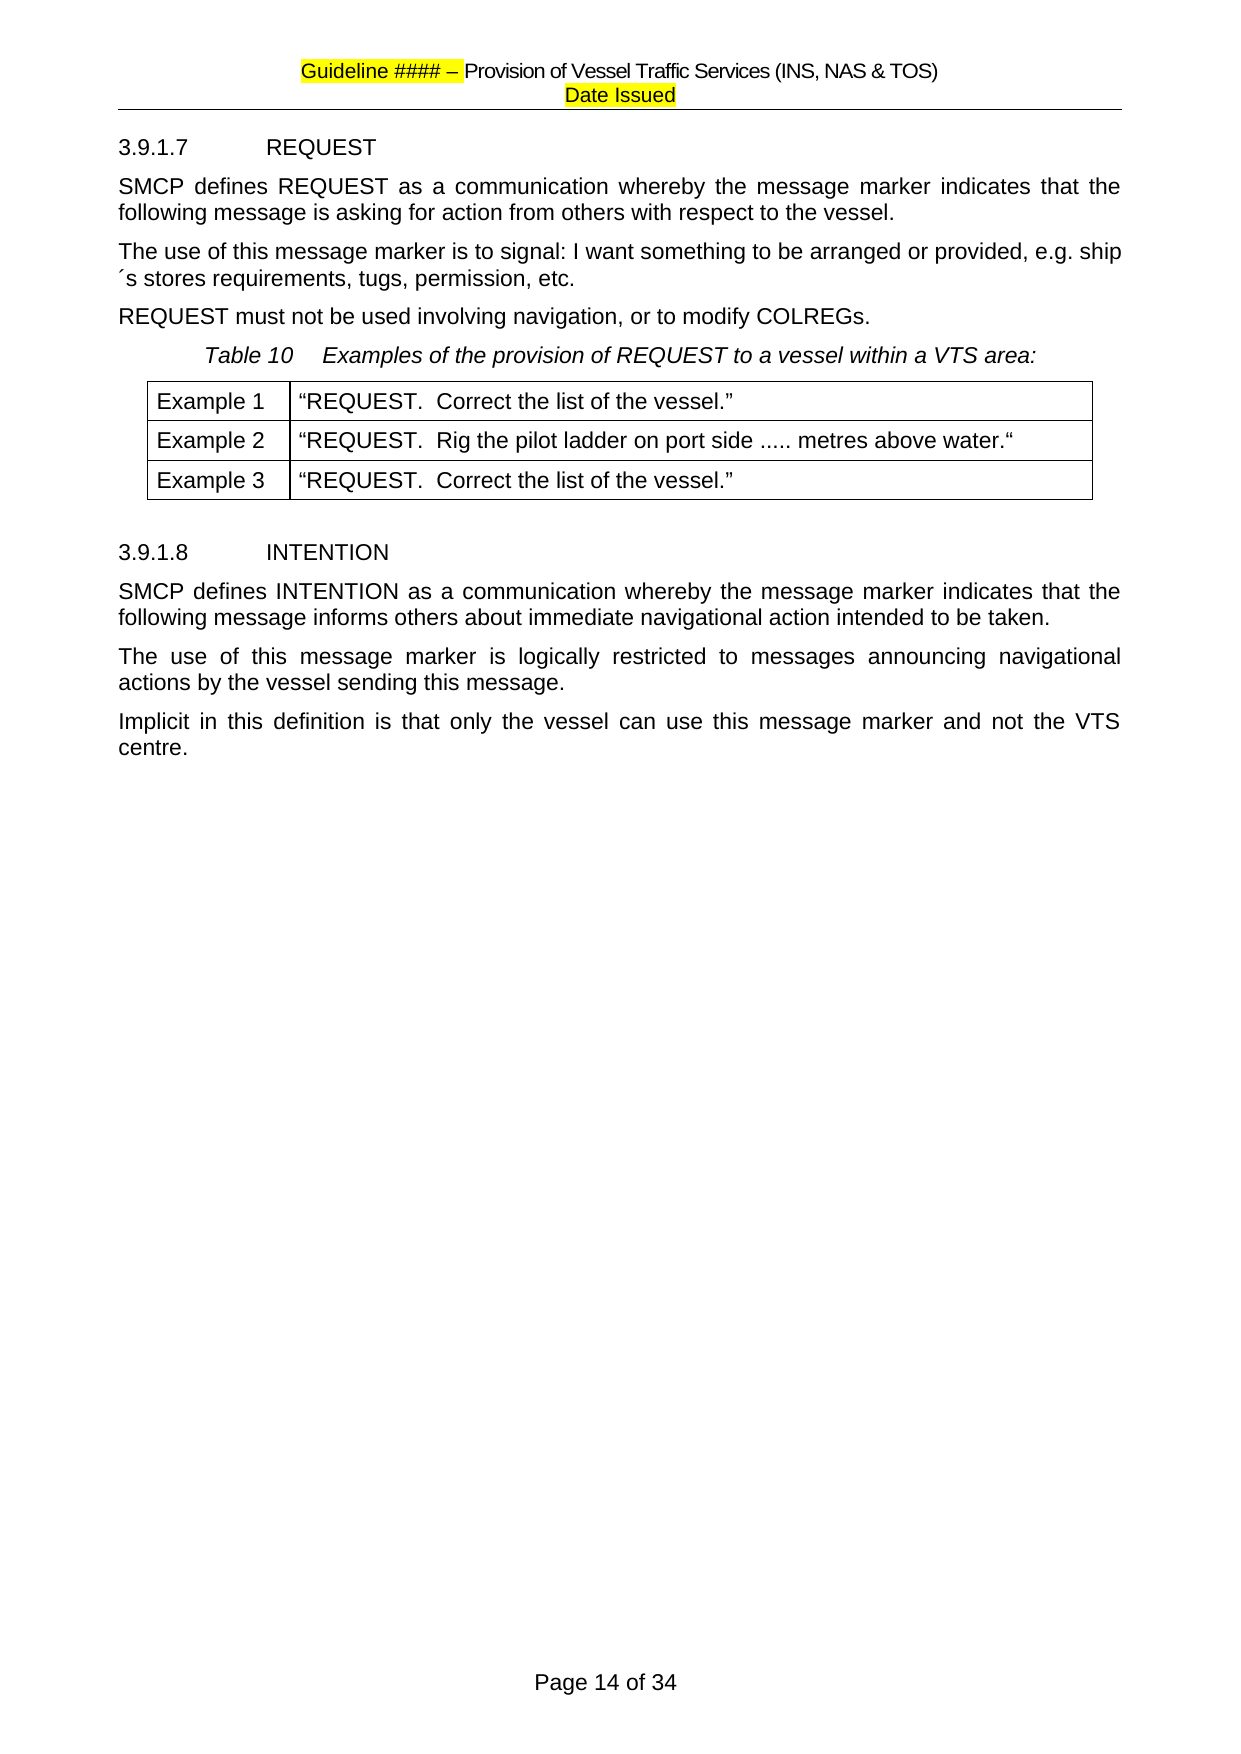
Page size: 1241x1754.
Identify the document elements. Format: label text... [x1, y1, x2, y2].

text The use of this message marker is logically restricted to messages announcing navigational actions by the vessel sending this message. [118, 643, 1122, 696]
table_header Example 1 [148, 382, 289, 420]
text SMCP defines INTENTION as a communication whereby the message marker indicates that the following message informs others about immediate navigational action intended to be taken. [118, 578, 1122, 630]
text SMCP defines REQUEST as a communication whereby the message marker indicates that the following message is asking for action from others with respect to the vessel. [118, 173, 1122, 226]
text REQUEST must not be used involving navigation, or to modify COLREGs. [118, 303, 1122, 330]
subtitle INTENTION [118, 539, 1122, 565]
subtitle REQUEST [118, 134, 1122, 160]
text Examples of the provision of REQUEST to a vessel within a VTS area: [118, 342, 1122, 368]
table_cell “REQUEST. Rig the pilot ladder on port side ..... metres above water.“ [291, 421, 1092, 459]
table_header “REQUEST. Correct the list of the vessel.” [291, 382, 1092, 420]
table_cell Example 3 [148, 461, 289, 499]
text Implicit in this definition is that only the vessel can use this message marker and not the VTS centre. [118, 708, 1122, 761]
table_cell Example 2 [148, 421, 289, 459]
table_cell “REQUEST. Correct the list of the vessel.” [291, 461, 1092, 499]
text The use of this message marker is to signal: I want something to be arranged or provided, e.g. ship´s stores requirements, tugs, permission, etc. [118, 238, 1122, 291]
